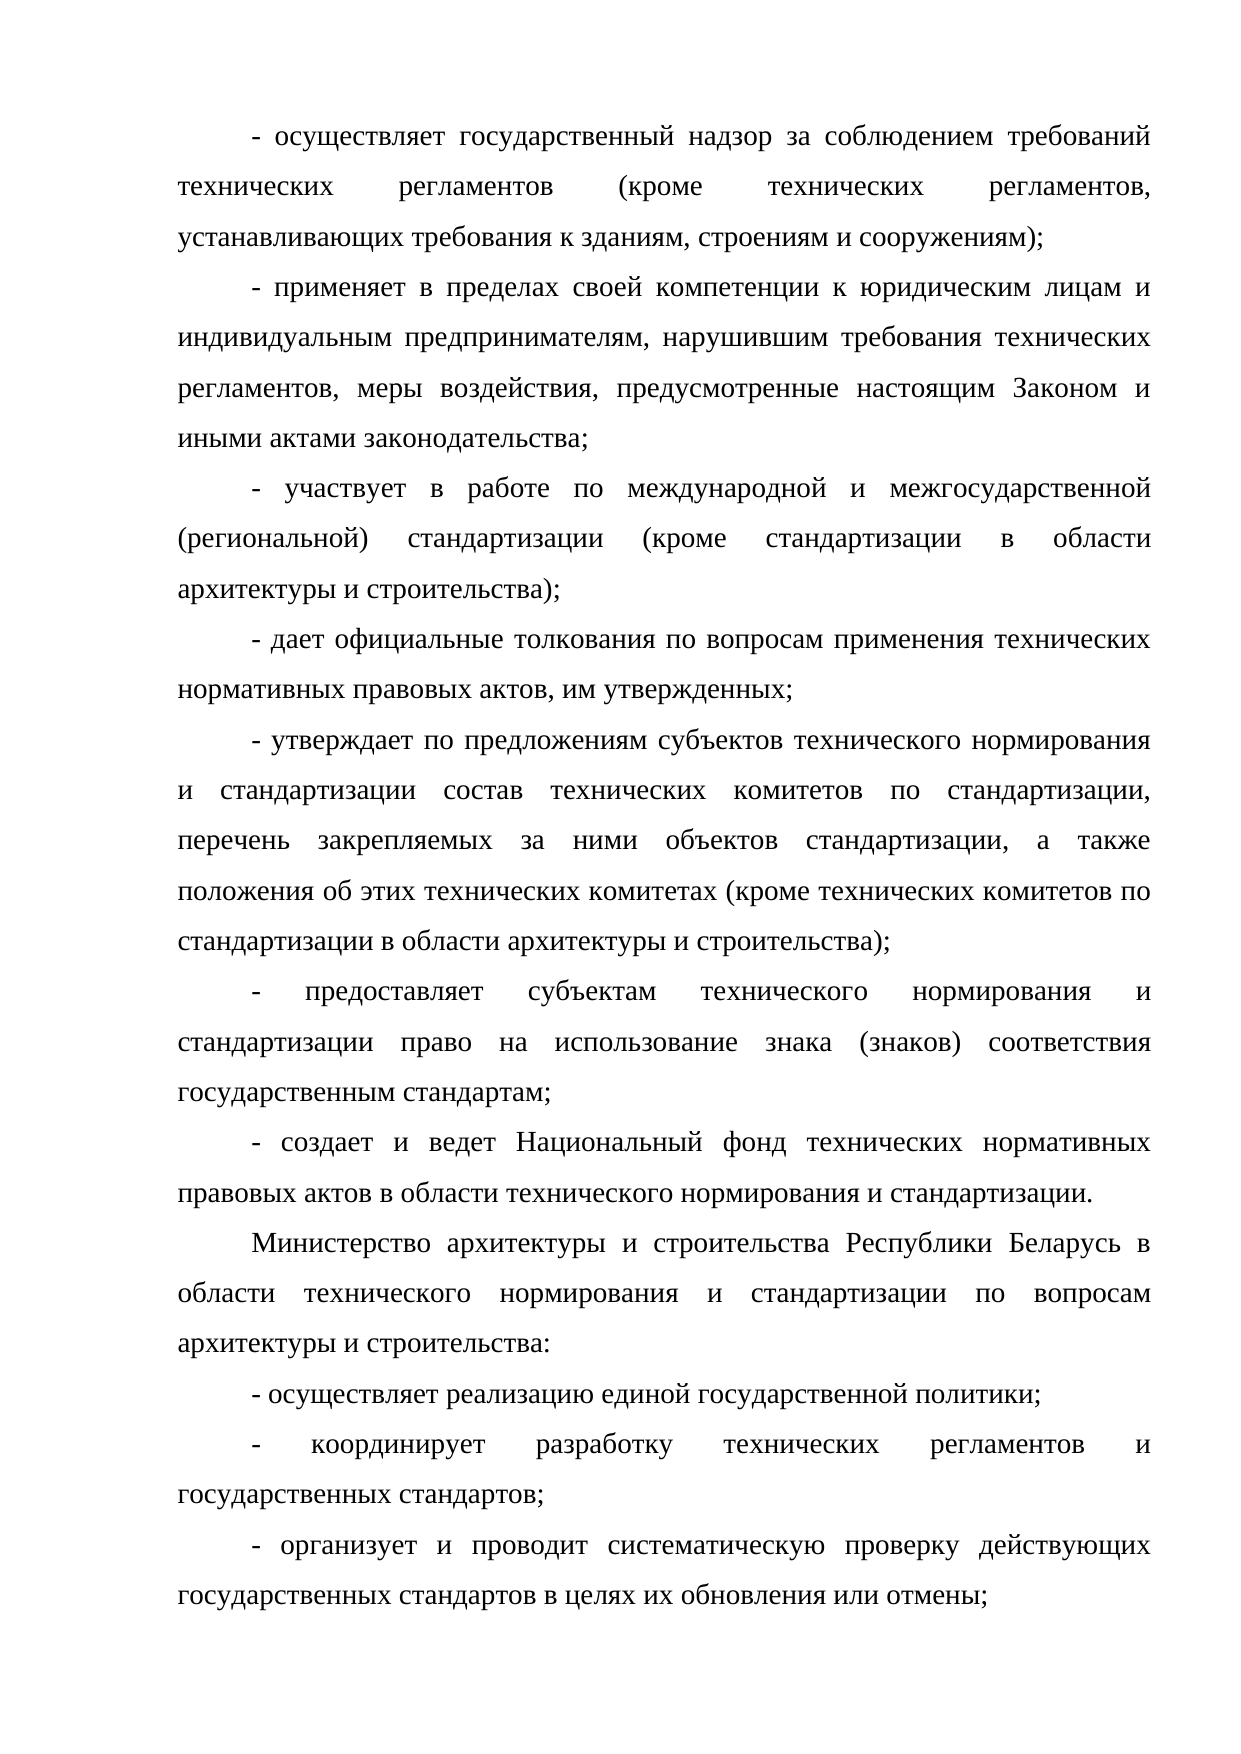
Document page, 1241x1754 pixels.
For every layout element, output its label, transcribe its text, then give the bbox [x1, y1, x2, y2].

text - предоставляет субъектам технического нормирования и стандартизации право на использование знака (знаков) соответствия государственным стандартам; [177, 973, 1152, 1108]
text - применяет в пределах своей компетенции к юридическим лицам и индивидуальным предпринимателям, нарушившим требования технических регламентов, меры воздействия, предусмотренные настоящим Законом и иными актами законодательства; [177, 269, 1152, 453]
text - осуществляет государственный надзор за соблюдением требований технических регламентов (кроме технических регламентов, устанавливающих требования к зданиям, строениям и сооружениям); [177, 118, 1152, 252]
text - дает официальные толкования по вопросам применения технических нормативных правовых актов, им утвержденных; [177, 621, 1152, 705]
text - осуществляет реализацию единой государственной политики; [177, 1376, 1152, 1409]
text - участвует в работе по международной и межгосударственной (региональной) стандартизации (кроме стандартизации в области архитектуры и строительства); [177, 470, 1152, 604]
text Министерство архитектуры и строительства Республики Беларусь в области технического нормирования и стандартизации по вопросам архитектуры и строительства: [177, 1225, 1152, 1359]
text - координирует разработку технических регламентов и государственных стандартов; [177, 1426, 1152, 1510]
text - организует и проводит систематическую проверку действующих государственных стандартов в целях их обновления или отмены; [177, 1527, 1152, 1611]
text - создает и ведет Национальный фонд технических нормативных правовых актов в области технического нормирования и стандартизации. [177, 1124, 1152, 1208]
text - утверждает по предложениям субъектов технического нормирования и стандартизации состав технических комитетов по стандартизации, перечень закрепляемых за ними объектов стандартизации, а также положения об этих технических комитетах (кроме технических комитетов по стандартизации в области архитектуры и строительства); [177, 722, 1152, 957]
